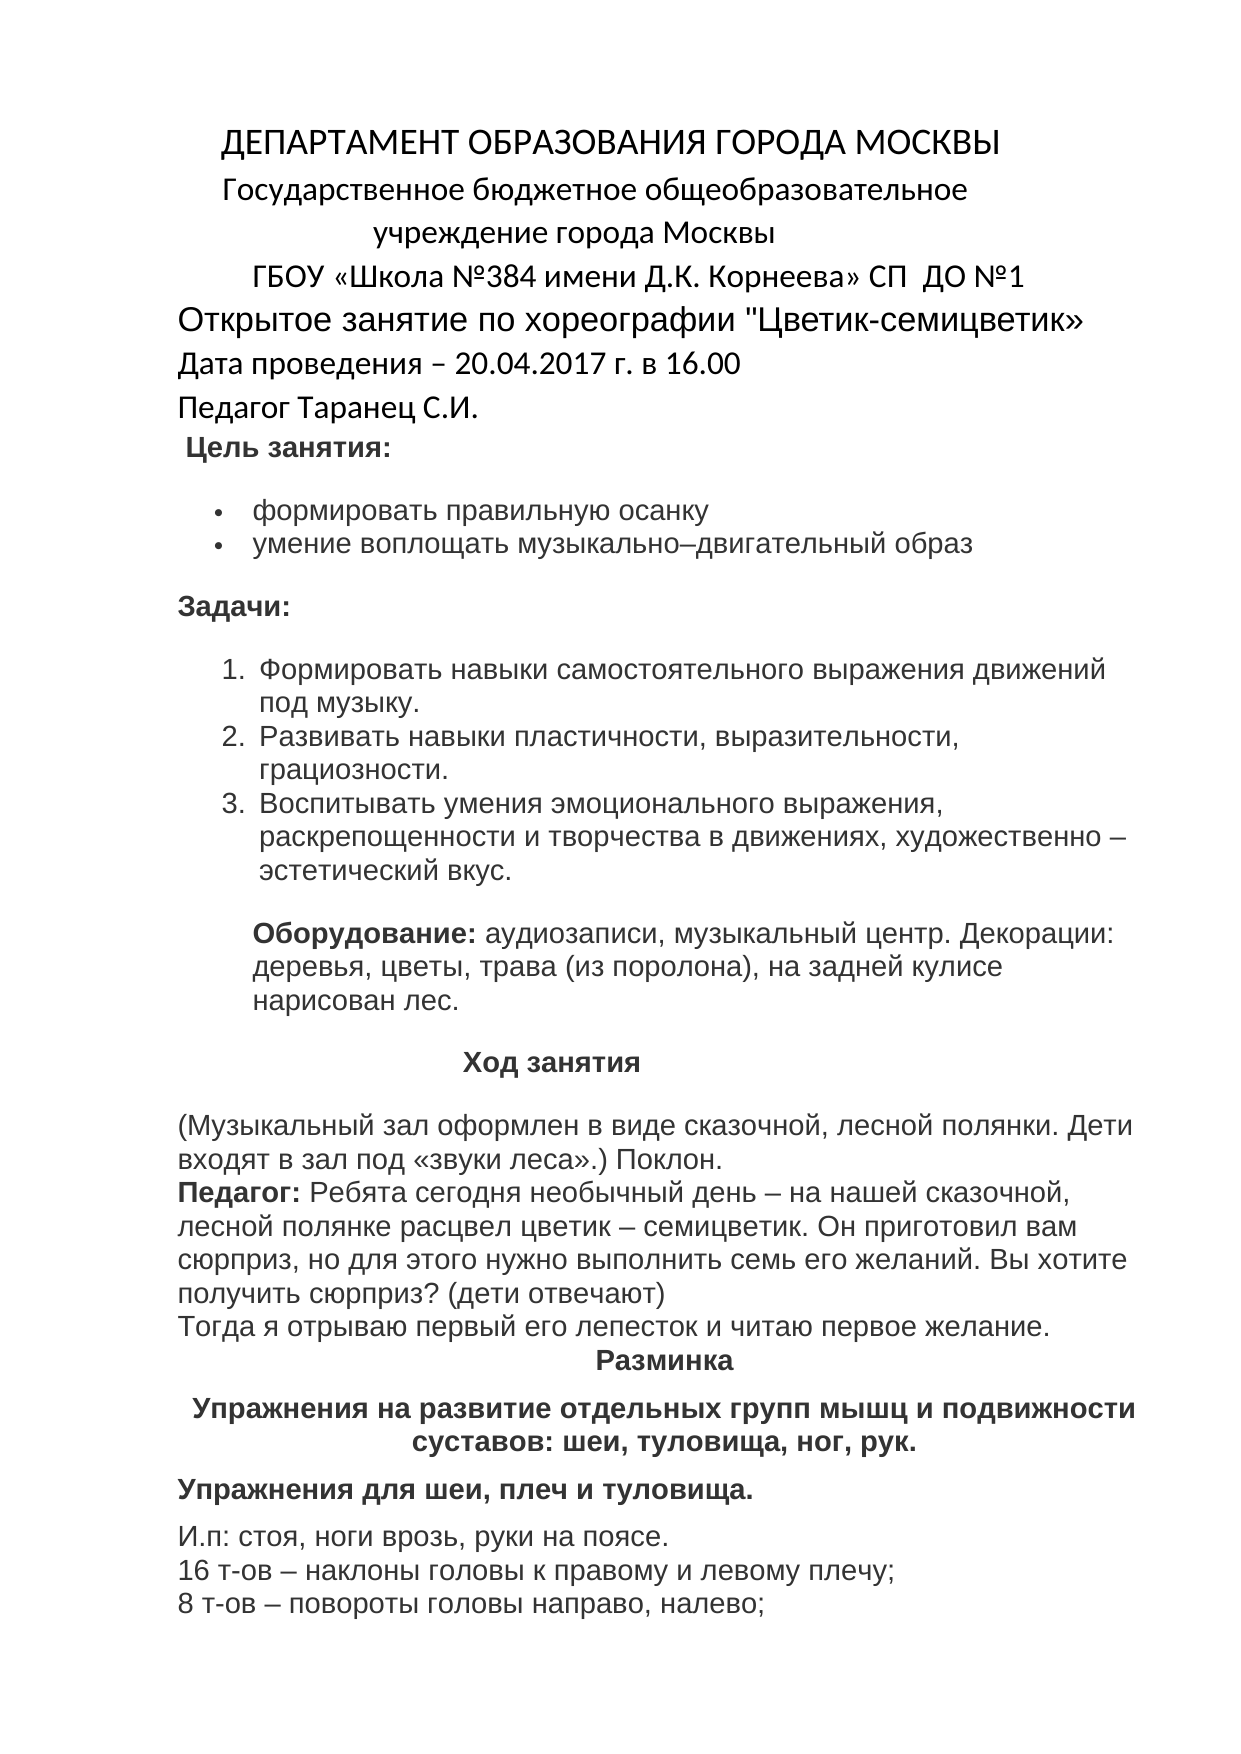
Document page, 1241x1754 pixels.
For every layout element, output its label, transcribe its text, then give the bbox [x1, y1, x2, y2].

text 8 т-ов – повороты головы направо, налево; [177, 1586, 1152, 1620]
text Задачи: [177, 589, 1152, 623]
list Развивать навыки пластичности, выразительности, грациозности. [221, 719, 1152, 786]
text Оборудование: аудиозаписи, музыкальный центр. Декорации: деревья, цветы, трава (из поролона), на задней кулисе нарисован лес. [252, 916, 1152, 1016]
list умение воплощать музыкально–двигательный образ [215, 526, 1152, 560]
text Педагог Таранец С.И. [177, 386, 1152, 427]
text Педагог: Ребята сегодня необычный день – на нашей сказочной, лесной полянке расцвел цветик – семицветик. Он приготовил вам сюрприз, но для этого нужно выполнить семь его желаний. Вы хотите получить сюрприз? (дети отвечают) [177, 1175, 1152, 1309]
list формировать правильную осанку [215, 493, 1152, 526]
text ГБОУ «Школа №384 имени Д.К. Корнеева» СП ДО №1 [177, 256, 1152, 296]
text Упражнения на развитие отдельных групп мышц и подвижности суставов: шеи, туловища, ног, рук. [177, 1391, 1152, 1458]
list Воспитывать умения эмоционального выражения, раскрепощенности и творчества в движениях, художественно – эстетический вкус. [221, 786, 1152, 887]
text Тогда я отрываю первый его лепесток и читаю первое желание. [177, 1309, 1152, 1343]
text (Музыкальный зал оформлен в виде сказочной, лесной полянки. Дети входят в зал под «звуки леса».) Поклон. [177, 1108, 1152, 1175]
text Государственное бюджетное общеобразовательное [177, 168, 1152, 208]
text Дата проведения – 20.04.2017 г. в 16.00 [177, 342, 1152, 383]
text 16 т-ов – наклоны головы к правому и левому плечу; [177, 1553, 1152, 1586]
text И.п: стоя, ноги врозь, руки на поясе. [177, 1519, 1152, 1553]
text Ход занятия [252, 1046, 1152, 1079]
text Упражнения для шеи, плеч и туловища. [177, 1472, 1152, 1505]
list Формировать навыки самостоятельного выражения движений под музыку. [221, 652, 1152, 719]
text Разминка [177, 1343, 1152, 1377]
text Цель занятия: [177, 430, 1152, 464]
text ДЕПАРТАМЕНТ ОБРАЗОВАНИЯ ГОРОДА МОСКВЫ [177, 118, 1152, 164]
text Открытое занятие по хореографии "Цветик-семицветик» [177, 299, 1152, 339]
text учреждение города Москвы [177, 212, 1152, 252]
